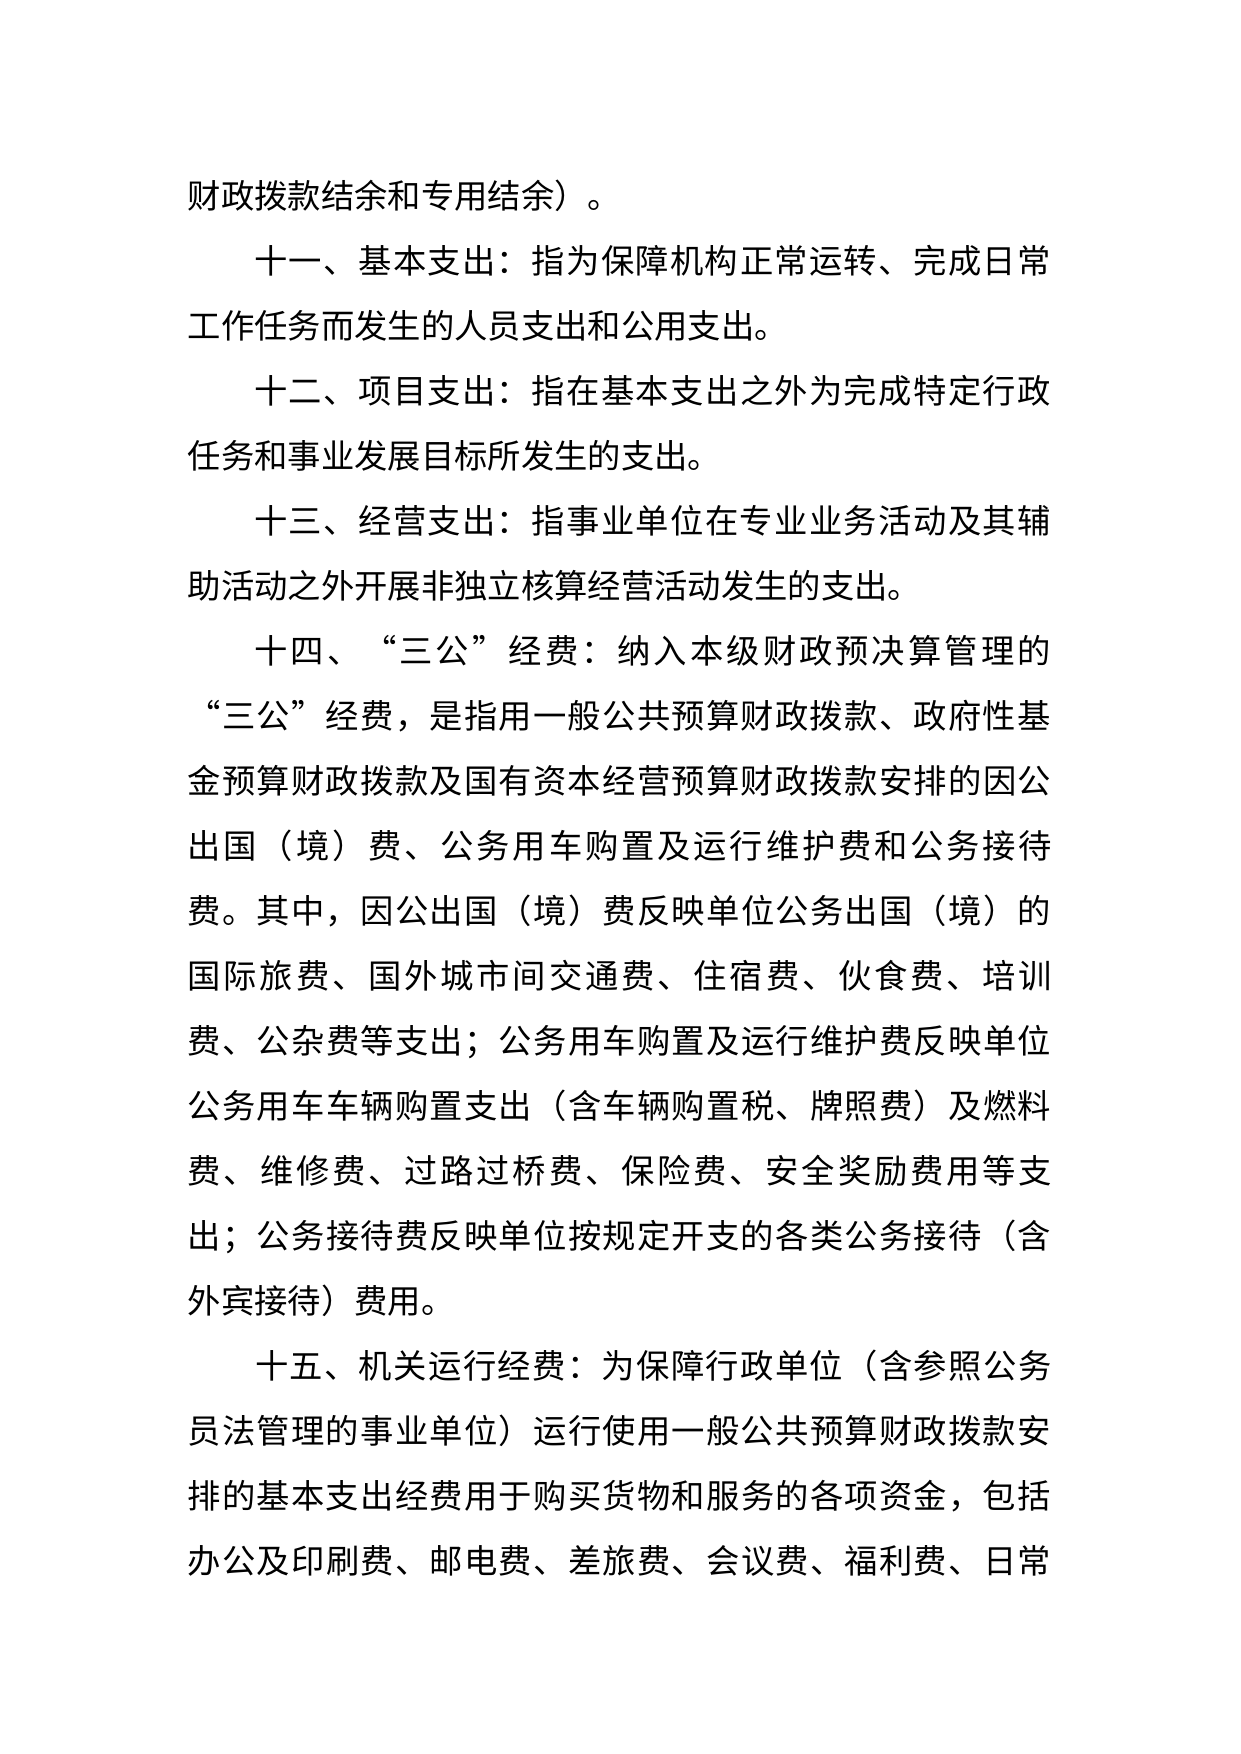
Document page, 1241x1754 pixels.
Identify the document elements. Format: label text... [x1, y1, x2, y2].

text 十一、基本支出：指为保障机构正常运转、完成日常工作任务而发生的人员支出和公用支出。 [187, 227, 1053, 357]
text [187, 162, 1053, 227]
text 十二、项目支出：指在基本支出之外为完成特定行政任务和事业发展目标所发生的支出。 [187, 357, 1053, 487]
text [187, 1332, 1053, 1592]
text 十四、“三公”经费：纳入本级财政预决算管理的“三公”经费，是指用一般公共预算财政拨款、政府性基金预算财政拨款及国有资本经营预算财政拨款安排的因公出国（境）费、公务用车购置及运行维护费和公务接待费。其中，因公出国（境）费反映单位公务出国（境）的国际旅费、国外城市间交通费、住宿费、伙食费、培训费、公杂费等支出；公务用车购置及运行维护费反映单位公务用车车辆购置支出（含车辆购置税、牌照费）及燃料费、维修费、过路过桥费、保险费、安全奖励费用等支出；公务接待费反映单位按规定开支的各类公务接待（含外宾接待）费用。 [187, 617, 1053, 1332]
text 十三、经营支出：指事业单位在专业业务活动及其辅助活动之外开展非独立核算经营活动发生的支出。 [187, 487, 1053, 617]
